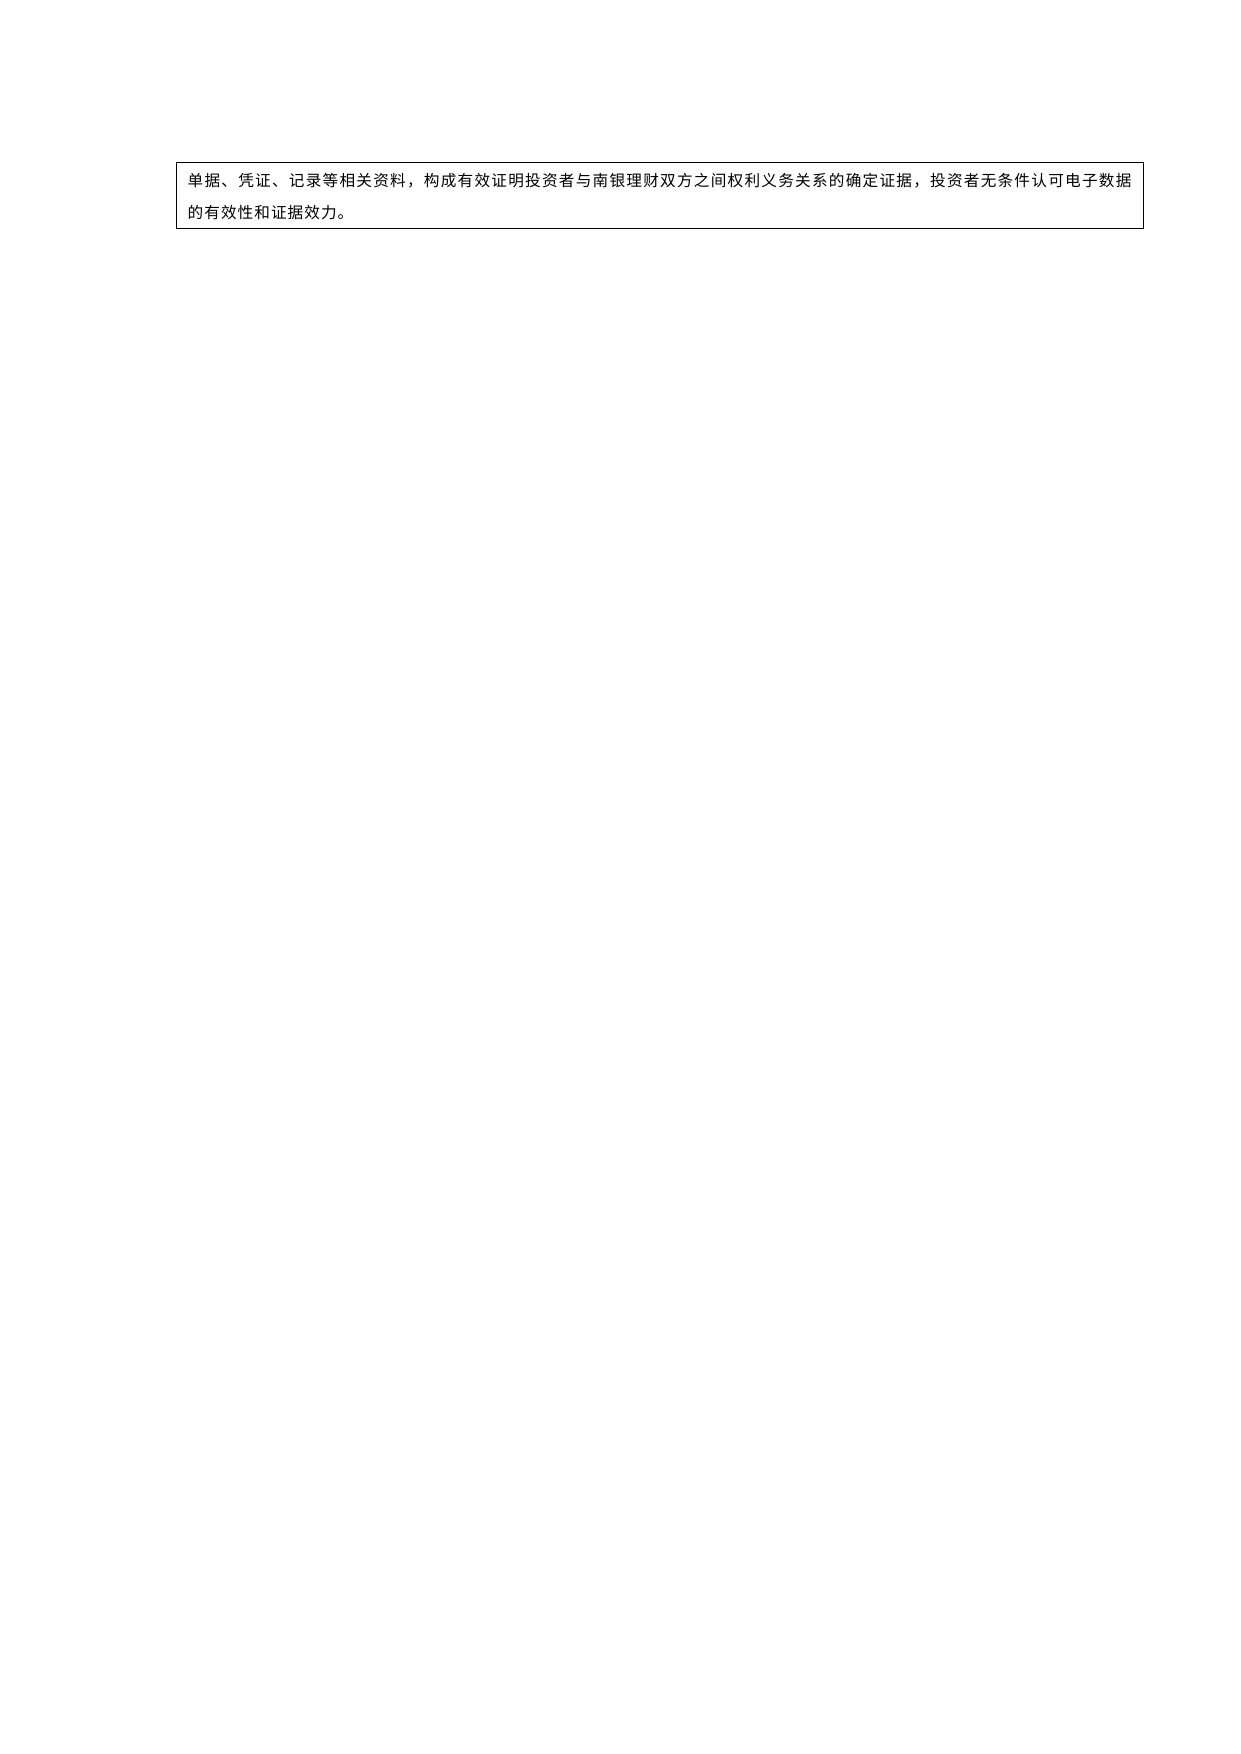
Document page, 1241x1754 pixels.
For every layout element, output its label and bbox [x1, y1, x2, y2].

table_cell [177, 163, 1143, 228]
